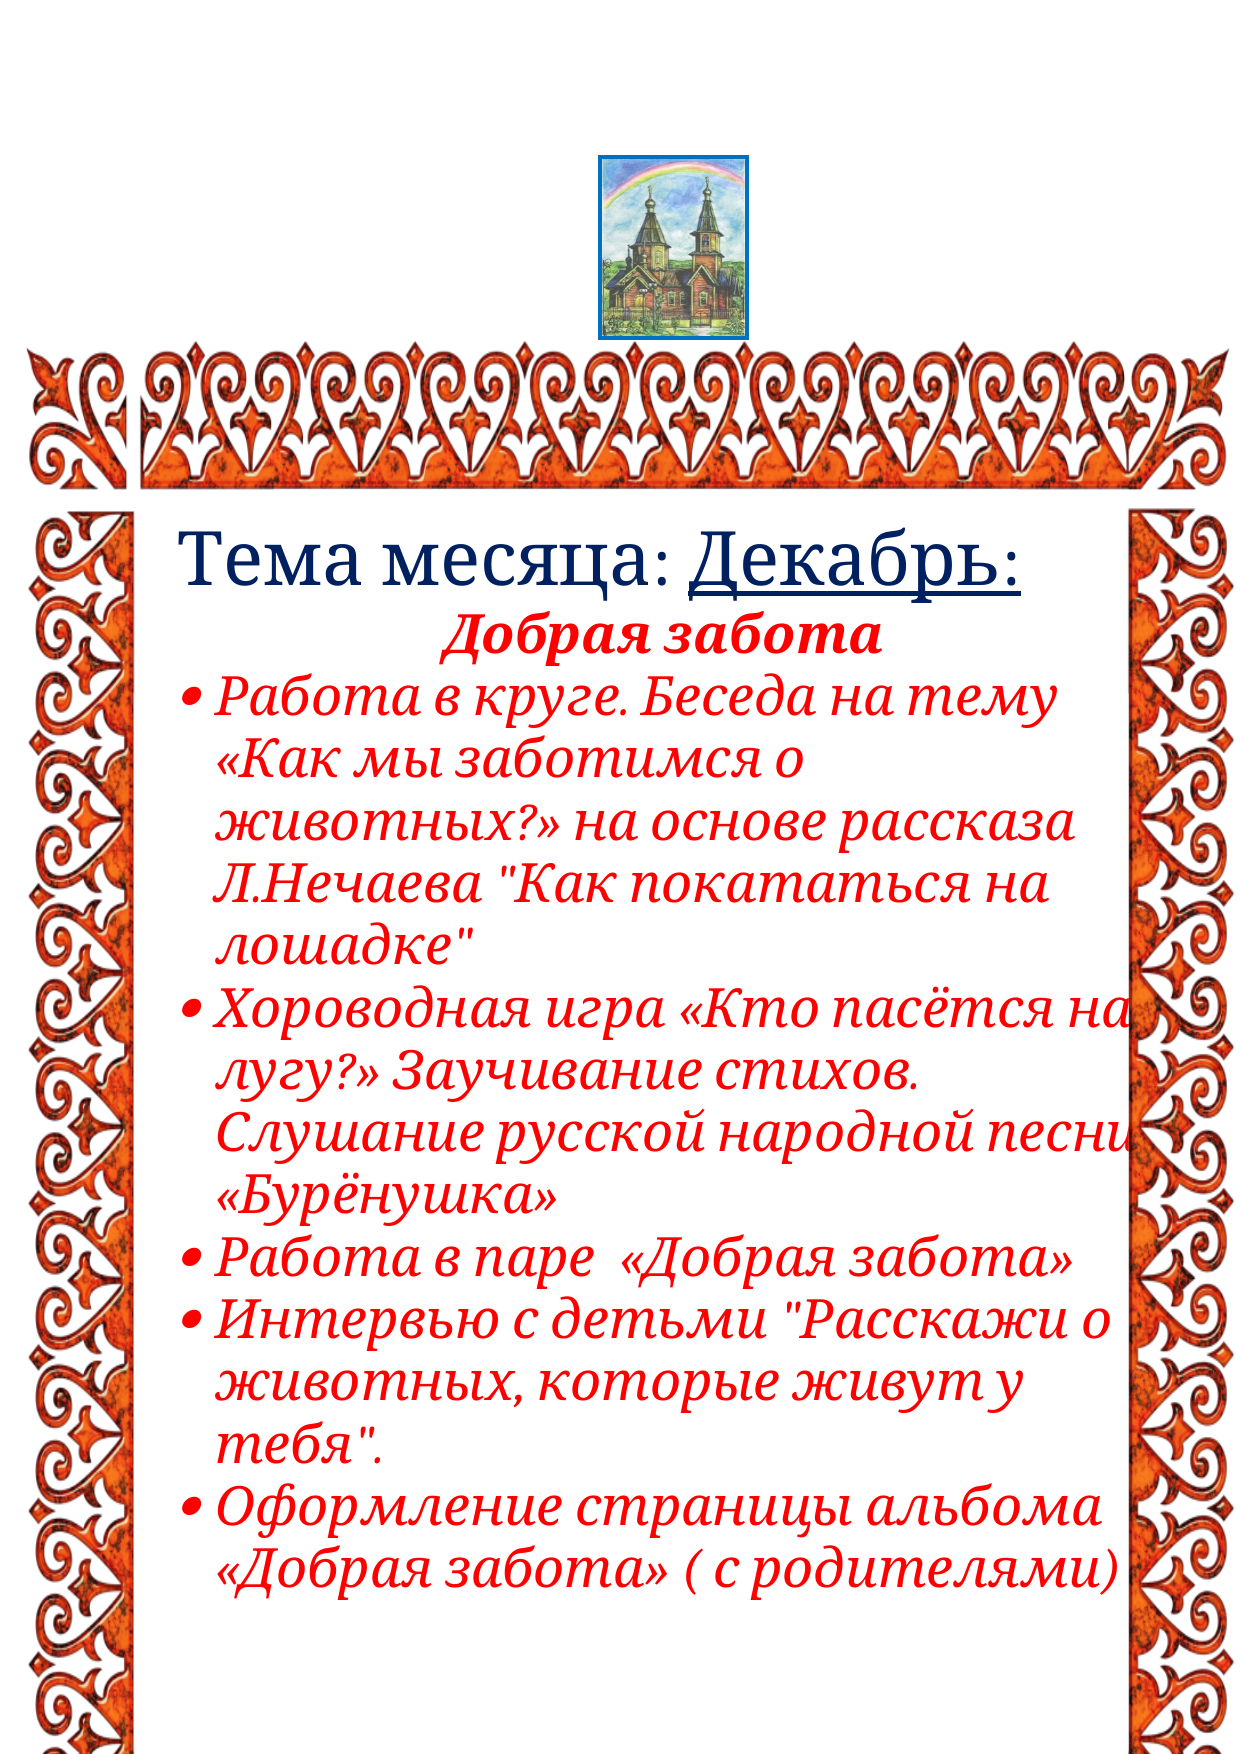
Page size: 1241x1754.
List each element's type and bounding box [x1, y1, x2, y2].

picture [602, 159, 745, 336]
picture [26, 341, 1237, 1754]
